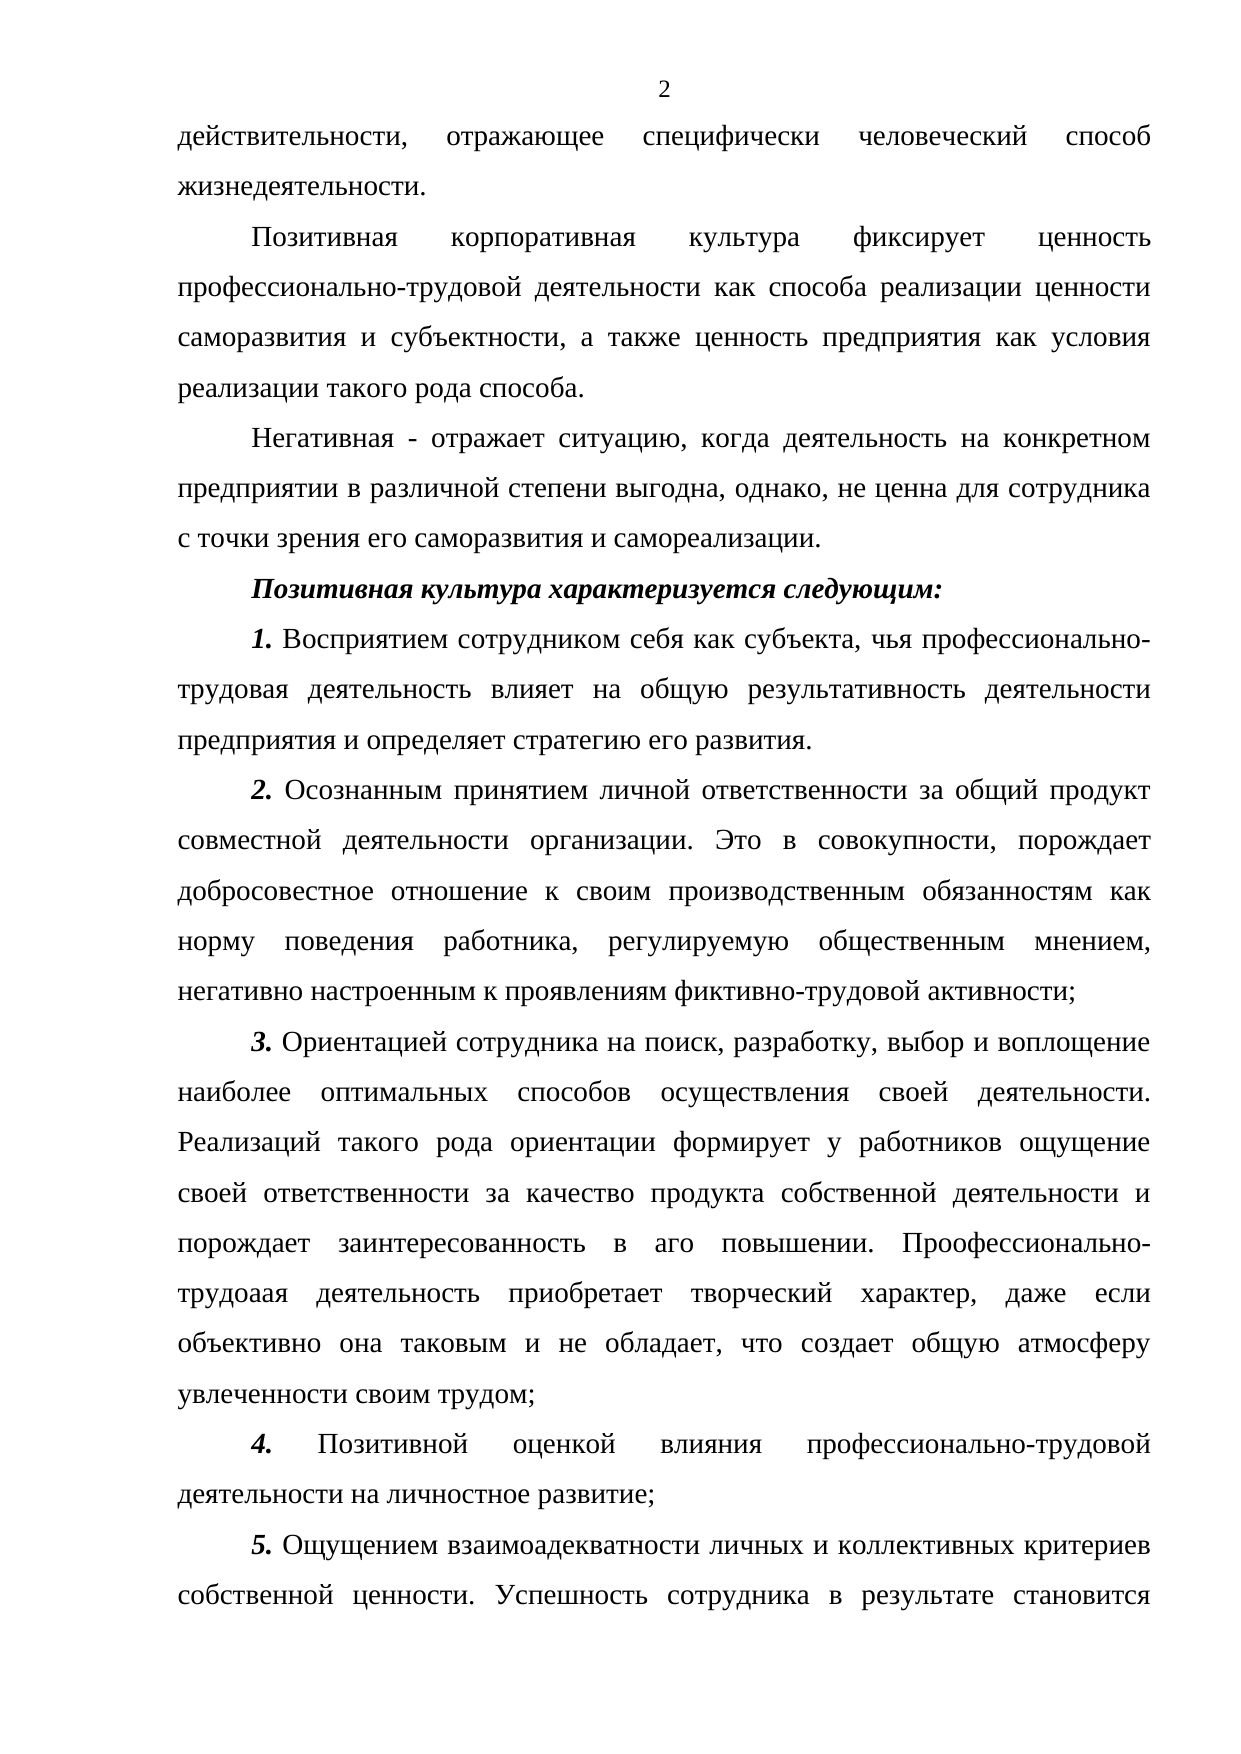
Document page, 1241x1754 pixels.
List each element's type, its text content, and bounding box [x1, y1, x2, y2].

text 1. Восприятием сотрудником себя как субъекта, чья профессионально-трудовая деятельность влияет на общую результативность деятельности предприятия и определяет стратегию его развития. [177, 621, 1152, 755]
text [177, 1527, 1152, 1611]
text Позитивная корпоративная культура фиксирует ценность профессионально-трудовой деятельности как способа реализации ценности саморазвития и субъектности, а также ценность предприятия как условия реализации такого рода способа. [177, 219, 1152, 403]
text 3. Ориентацией сотрудника на поиск, разработку, выбор и воплощение наиболее оптимальных способов осуществления своей деятельности. Реализаций такого рода ориентации формирует у работников ощущение своей ответственности за качество продукта собственной деятельности и порождает заинтересованность в аго повышении. Проофессионально-трудоаая деятельность приобретает творческий характер, даже если объективно она таковым и не обладает, что создает общую атмосферу увлеченности своим трудом; [177, 1024, 1152, 1409]
text Негативная - отражает ситуацию, когда деятельность на конкретном предприятии в различной степени выгодна, однако, не ценна для сотрудника с точки зрения его саморазвития и самореализации. [177, 420, 1152, 554]
text Позитивная культура характеризуется следующим: [177, 571, 1152, 604]
text 2. Осознанным принятием личной ответственности за общий продукт совместной деятельности организации. Это в совокупности, порождает добросовестное отношение к своим производственным обязанностям как норму поведения работника, регулируемую общественным мнением, негативно настроенным к проявлениям фиктивно-трудовой активности; [177, 772, 1152, 1007]
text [177, 118, 1152, 202]
text 4. Позитивной оценкой влияния профессионально-трудовой деятельности на личностное развитие; [177, 1426, 1152, 1510]
